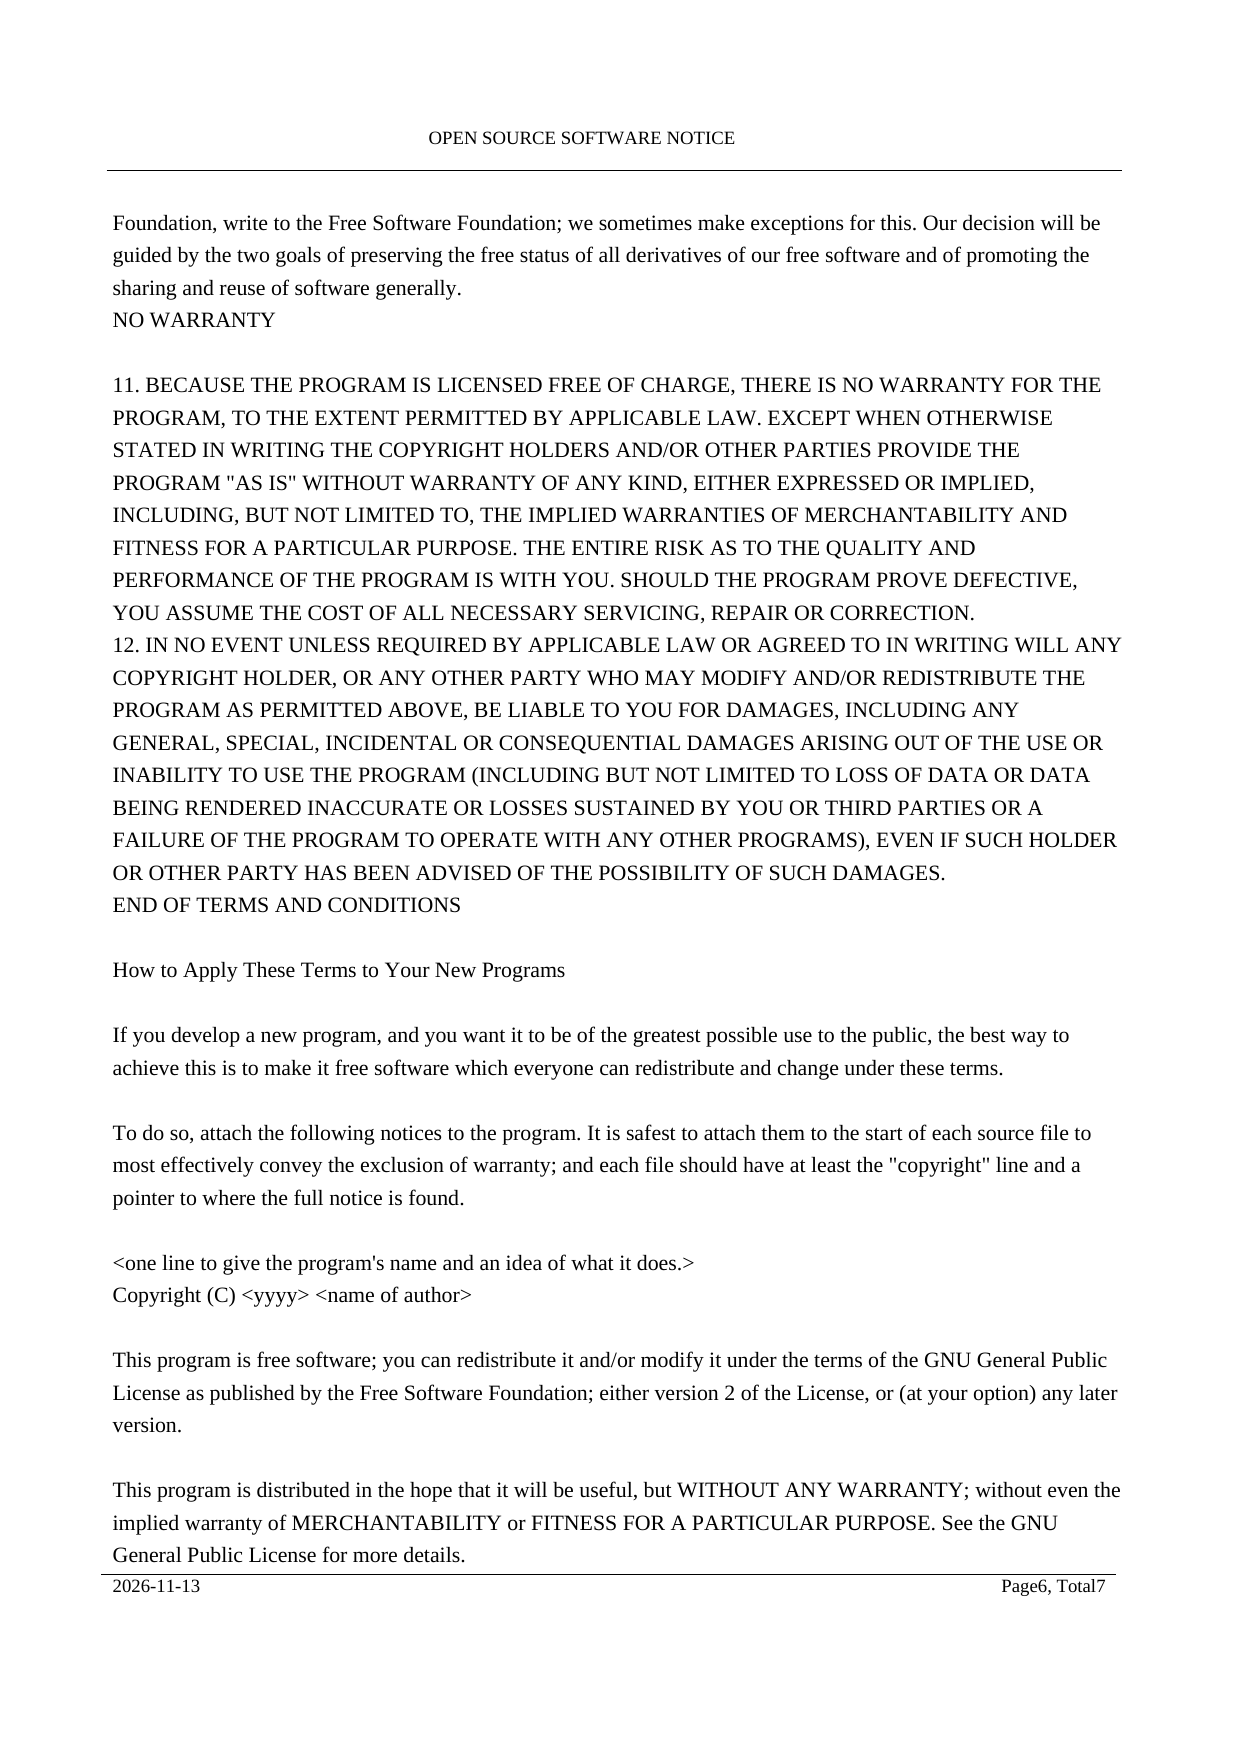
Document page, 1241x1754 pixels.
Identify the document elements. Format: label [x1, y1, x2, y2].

text [112, 206, 1128, 1571]
